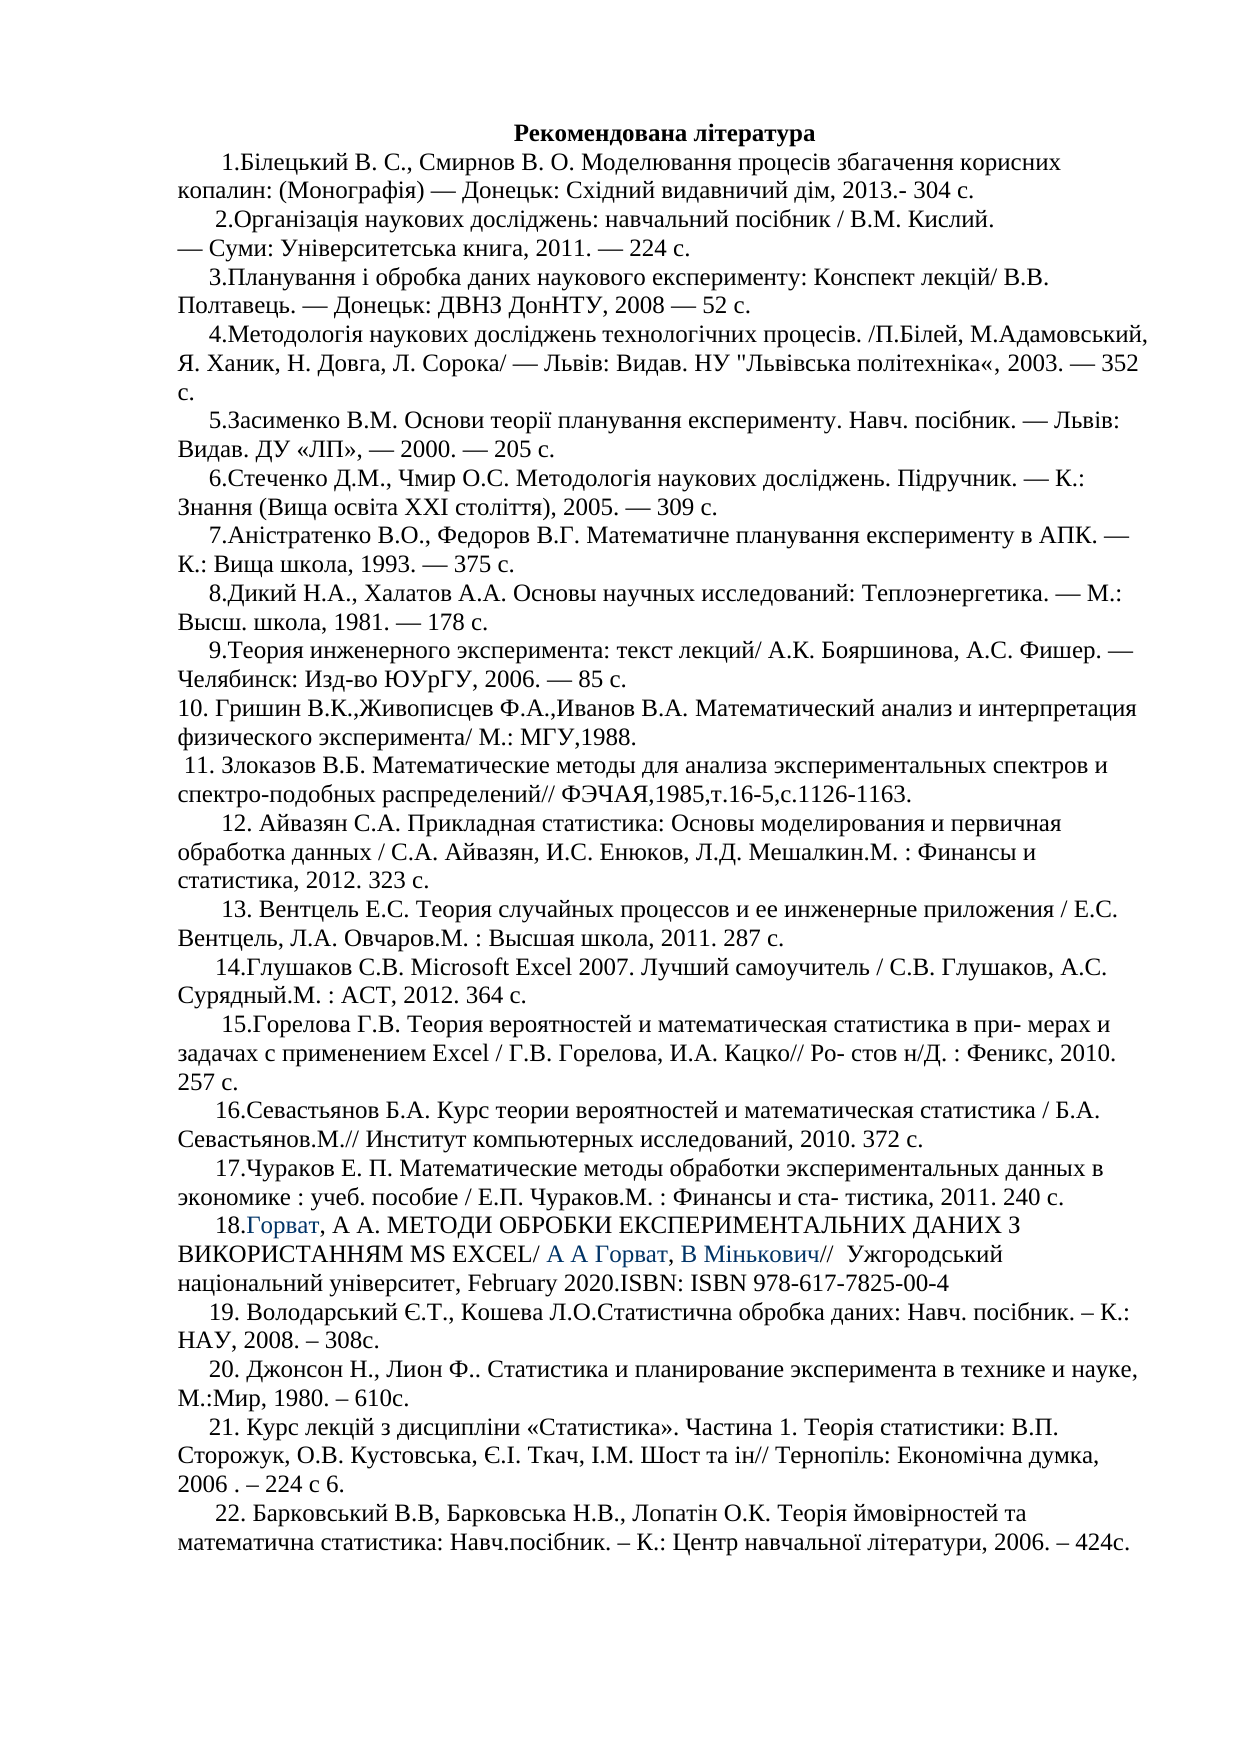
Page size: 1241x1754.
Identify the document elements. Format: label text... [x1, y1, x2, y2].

text 2.Організація наукових досліджень: навчальний посібник / В.М. Кислий. [177, 204, 1152, 233]
text 1.Білецький В. С., Смирнов В. О. Моделювання процесів збагачення корисних копалин: (Монографія) — Донецьк: Східний видавничий дім, 2013.- 304 с. [177, 147, 1152, 204]
text 16.Севастьянов Б.А. Курс теории вероятностей и математическая статистика / Б.А. Севастьянов.М.// Институт компьютерных исследований, 2010. 372 с. [177, 1096, 1152, 1153]
text 17.Чураков Е. П. Математические методы обработки экспериментальных данных в экономике : учеб. пособие / Е.П. Чураков.М. : Финансы и ста- тистика, 2011. 240 с. [177, 1153, 1152, 1211]
text 9.Теория инженерного эксперимента: текст лекций/ А.К. Бояршинова, А.С. Фишер. — Челябинск: Изд-во ЮУрГУ, 2006. — 85 с. [177, 636, 1152, 693]
text 21. Курс лекцій з дисципліни «Статистика». Частина 1. Теорія статистики: В.П. Сторожук, О.В. Кустовська, Є.І. Ткач, І.М. Шост та ін// Тернопіль: Економічна думка, 2006 . – 224 с 6. [177, 1412, 1152, 1498]
text 12. Айвазян С.А. Прикладная статистика: Основы моделирования и первичная обработка данных / С.А. Айвазян, И.С. Енюков, Л.Д. Мешалкин.М. : Финансы и статистика, 2012. 323 с. [177, 808, 1152, 894]
text 14.Глушаков С.В. Microsoft Excel 2007. Лучший самоучитель / С.В. Глушаков, А.С. Сурядный.М. : АСТ, 2012. 364 c. [177, 952, 1152, 1009]
text 13. Вентцель Е.С. Теория случайных процессов и ее инженерные приложения / Е.С. Вентцель, Л.А. Овчаров.М. : Высшая школа, 2011. 287 c. [177, 894, 1152, 952]
text 8.Дикий Н.А., Халатов А.А. Основы научных исследований: Теплоэнергетика. — М.: Высш. школа, 1981. — 178 с. [177, 578, 1152, 636]
text 5.Засименко В.М. Основи теорії планування експерименту. Навч. посібник. — Львів: Видав. ДУ «ЛП», — 2000. — 205 с. [177, 406, 1152, 463]
text 19. Володарський Є.Т., Кошева Л.О.Статистична обробка даних: Навч. посібник. – К.: НАУ, 2008. – 308с. [177, 1297, 1152, 1354]
text 15.Горелова Г.В. Теория вероятностей и математическая статистика в при- мерах и задачах с применением Excel / Г.В. Горелова, И.А. Кацко// Ро- стов н/Д. : Феникс, 2010. 257 с. [177, 1009, 1152, 1096]
text 3.Планування і обробка даних наукового експерименту: Конспект лекцій/ В.В. Полтавець. — Донецьк: ДВНЗ ДонНТУ, 2008 — 52 с. [177, 262, 1152, 319]
text 6.Стеченко Д.М., Чмир О.С. Методологія наукових досліджень. Підручник. — К.: Знання (Вища освіта ХХІ століття), 2005. — 309 с. [177, 463, 1152, 521]
text 20. Джонсон Н., Лион Ф.. Статистика и планирование эксперимента в технике и науке, М.:Мир, 1980. – 610с. [177, 1354, 1152, 1412]
text 7.Аністратенко В.О., Федоров В.Г. Математичне планування експерименту в АПК. — К.: Вища школа, 1993. — 375 с. [177, 521, 1152, 578]
text 11. Злоказов В.Б. Математические методы для анализа экспериментальных спектров и спектро-подобных распределений// ФЭЧАЯ,1985,т.16-5,с.1126-1163. [177, 751, 1152, 808]
text 22. Барковський В.В, Барковська Н.В., Лопатін О.К. Теорія ймовірностей та математична статистика: Навч.посібник. – К.: Центр навчальної літератури, 2006. – 424с. [177, 1498, 1152, 1556]
text — Суми: Університетська книга, 2011. — 224 с. [177, 233, 1152, 262]
text Рекомендована література [177, 118, 1152, 147]
text 4.Методологія наукових досліджень технологічних процесів. /П.Білей, М.Адамовський, Я. Ханик, Н. Довга, Л. Сорока/ — Львів: Видав. НУ "Львівська політехніка«‚ 2003. — 352 с. [177, 319, 1152, 406]
text 10. Гришин В.К.,Живописцев Ф.А.,Иванов В.А. Математический анализ и интерпретация физического эксперимента/ М.: МГУ,1988. [177, 693, 1152, 751]
text 18.Горват, А А. МЕТОДИ ОБРОБКИ ЕКСПЕРИМЕНТАЛЬНИХ ДАНИХ З ВИКОРИСТАННЯМ MS EXCEL/ А А Горват, В Мінькович// Ужгородський національний університет, February 2020.ISBN: ISBN 978-617-7825-00-4 [177, 1211, 1152, 1297]
